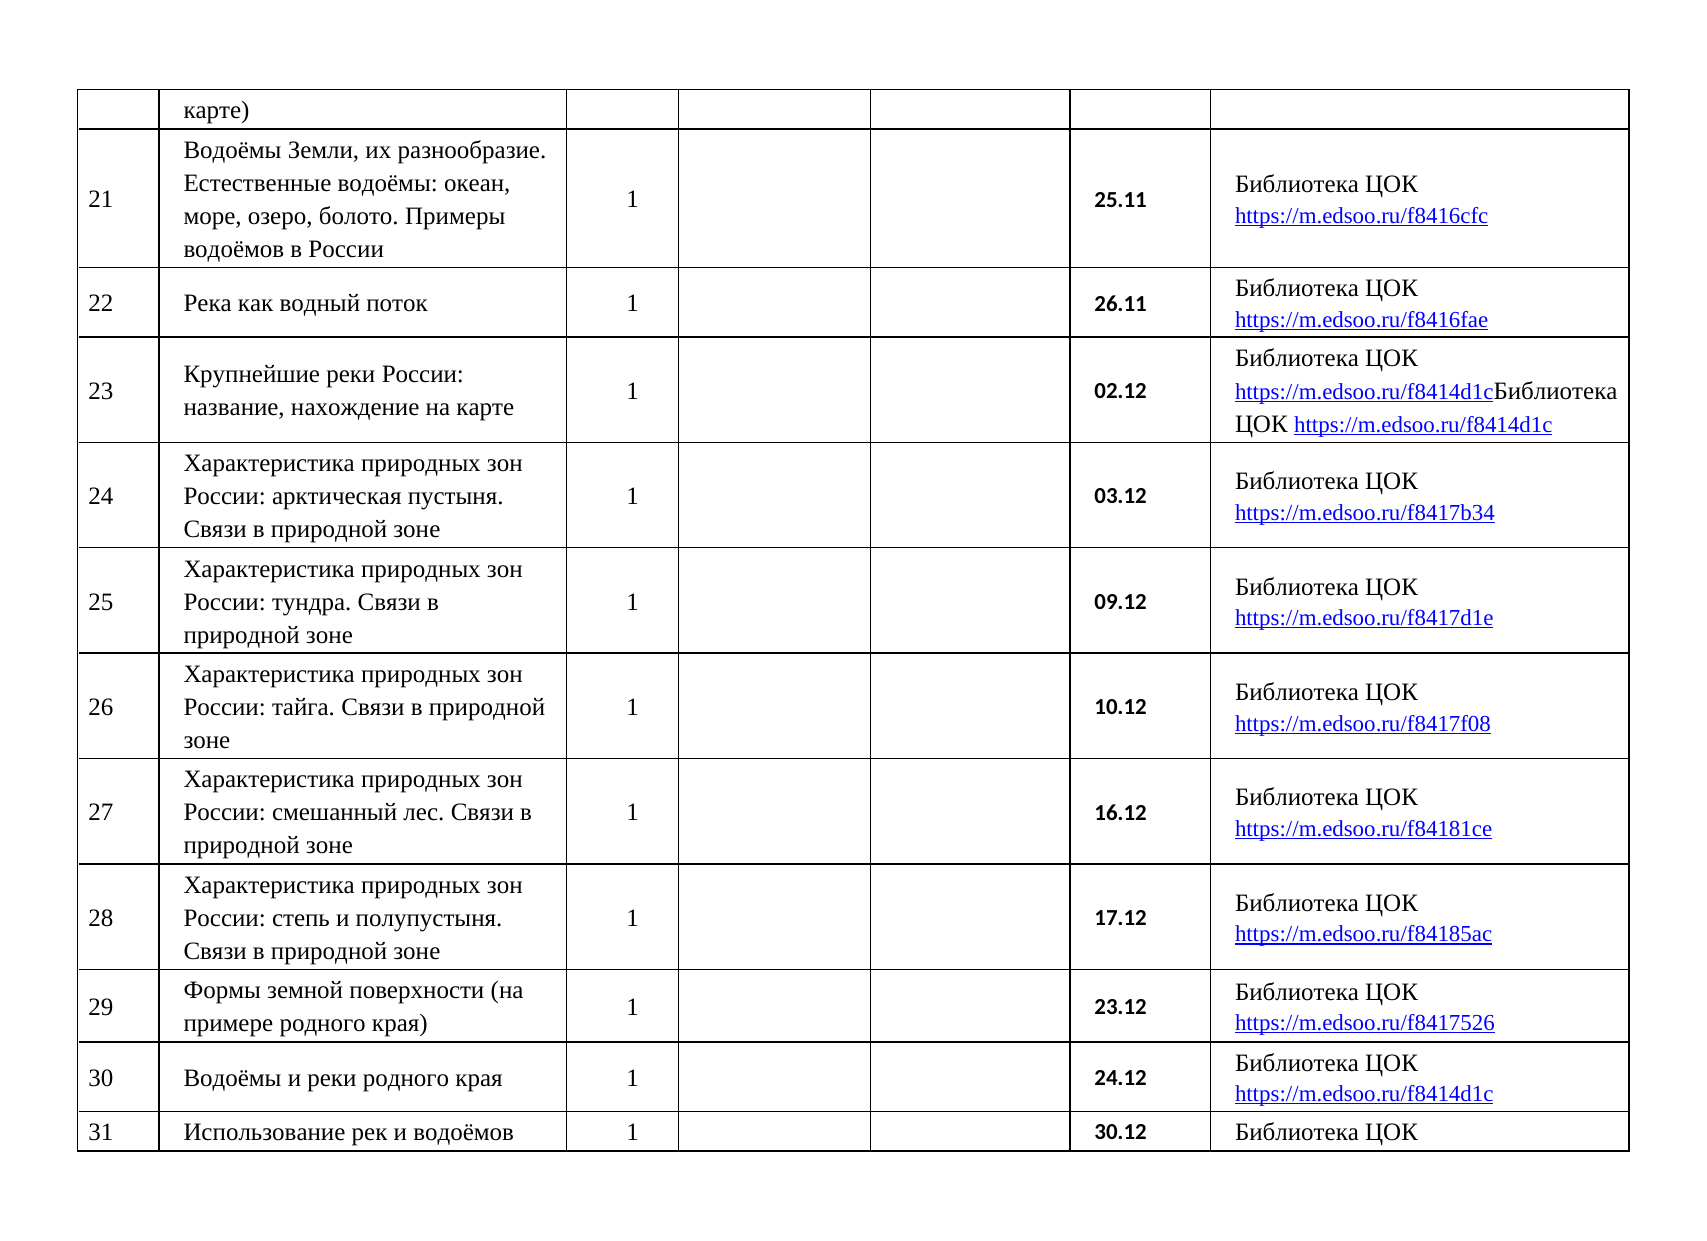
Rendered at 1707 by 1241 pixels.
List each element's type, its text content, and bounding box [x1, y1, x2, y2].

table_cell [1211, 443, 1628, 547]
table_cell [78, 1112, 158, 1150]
table_cell 20 [78, 90, 158, 128]
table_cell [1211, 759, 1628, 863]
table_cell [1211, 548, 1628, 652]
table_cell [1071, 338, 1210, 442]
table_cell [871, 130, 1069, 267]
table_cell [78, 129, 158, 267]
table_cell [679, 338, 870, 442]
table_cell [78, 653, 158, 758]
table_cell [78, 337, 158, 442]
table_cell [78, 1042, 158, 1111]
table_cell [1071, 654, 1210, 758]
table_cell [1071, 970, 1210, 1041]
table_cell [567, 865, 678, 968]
table_cell 1 [567, 90, 678, 128]
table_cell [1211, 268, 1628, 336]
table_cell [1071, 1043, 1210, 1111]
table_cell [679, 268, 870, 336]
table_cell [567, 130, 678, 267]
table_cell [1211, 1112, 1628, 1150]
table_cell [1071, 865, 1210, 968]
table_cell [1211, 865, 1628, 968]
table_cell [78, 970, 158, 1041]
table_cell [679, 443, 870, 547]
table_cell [160, 90, 566, 128]
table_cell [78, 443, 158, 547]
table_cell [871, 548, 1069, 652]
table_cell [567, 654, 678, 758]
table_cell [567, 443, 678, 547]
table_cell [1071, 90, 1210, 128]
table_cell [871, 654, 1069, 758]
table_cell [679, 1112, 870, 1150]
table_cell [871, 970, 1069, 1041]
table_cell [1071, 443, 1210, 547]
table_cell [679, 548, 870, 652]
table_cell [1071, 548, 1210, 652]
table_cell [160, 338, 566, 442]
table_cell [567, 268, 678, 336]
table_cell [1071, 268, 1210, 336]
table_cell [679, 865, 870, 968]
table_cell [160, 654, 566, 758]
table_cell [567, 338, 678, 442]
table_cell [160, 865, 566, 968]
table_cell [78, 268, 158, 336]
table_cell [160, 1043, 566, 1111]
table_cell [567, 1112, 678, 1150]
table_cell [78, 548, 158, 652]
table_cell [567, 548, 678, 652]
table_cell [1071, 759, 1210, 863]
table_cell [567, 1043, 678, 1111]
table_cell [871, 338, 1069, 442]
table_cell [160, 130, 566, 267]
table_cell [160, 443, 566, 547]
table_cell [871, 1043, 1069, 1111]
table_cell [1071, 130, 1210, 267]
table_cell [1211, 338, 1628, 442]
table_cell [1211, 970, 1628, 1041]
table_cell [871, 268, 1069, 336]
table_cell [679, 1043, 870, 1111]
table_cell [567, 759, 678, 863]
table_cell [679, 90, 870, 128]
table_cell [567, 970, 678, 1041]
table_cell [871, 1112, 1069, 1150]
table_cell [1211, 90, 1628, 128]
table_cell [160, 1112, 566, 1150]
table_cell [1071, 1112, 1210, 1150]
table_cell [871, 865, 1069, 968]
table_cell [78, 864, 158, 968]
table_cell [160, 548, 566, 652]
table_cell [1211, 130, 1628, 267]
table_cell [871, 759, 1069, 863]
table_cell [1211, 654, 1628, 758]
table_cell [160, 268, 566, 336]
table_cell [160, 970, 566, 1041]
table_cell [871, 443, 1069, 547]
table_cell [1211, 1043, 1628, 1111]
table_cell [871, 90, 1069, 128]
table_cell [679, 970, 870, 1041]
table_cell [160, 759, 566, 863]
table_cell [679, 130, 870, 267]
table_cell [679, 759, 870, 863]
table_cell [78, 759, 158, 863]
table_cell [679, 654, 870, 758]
